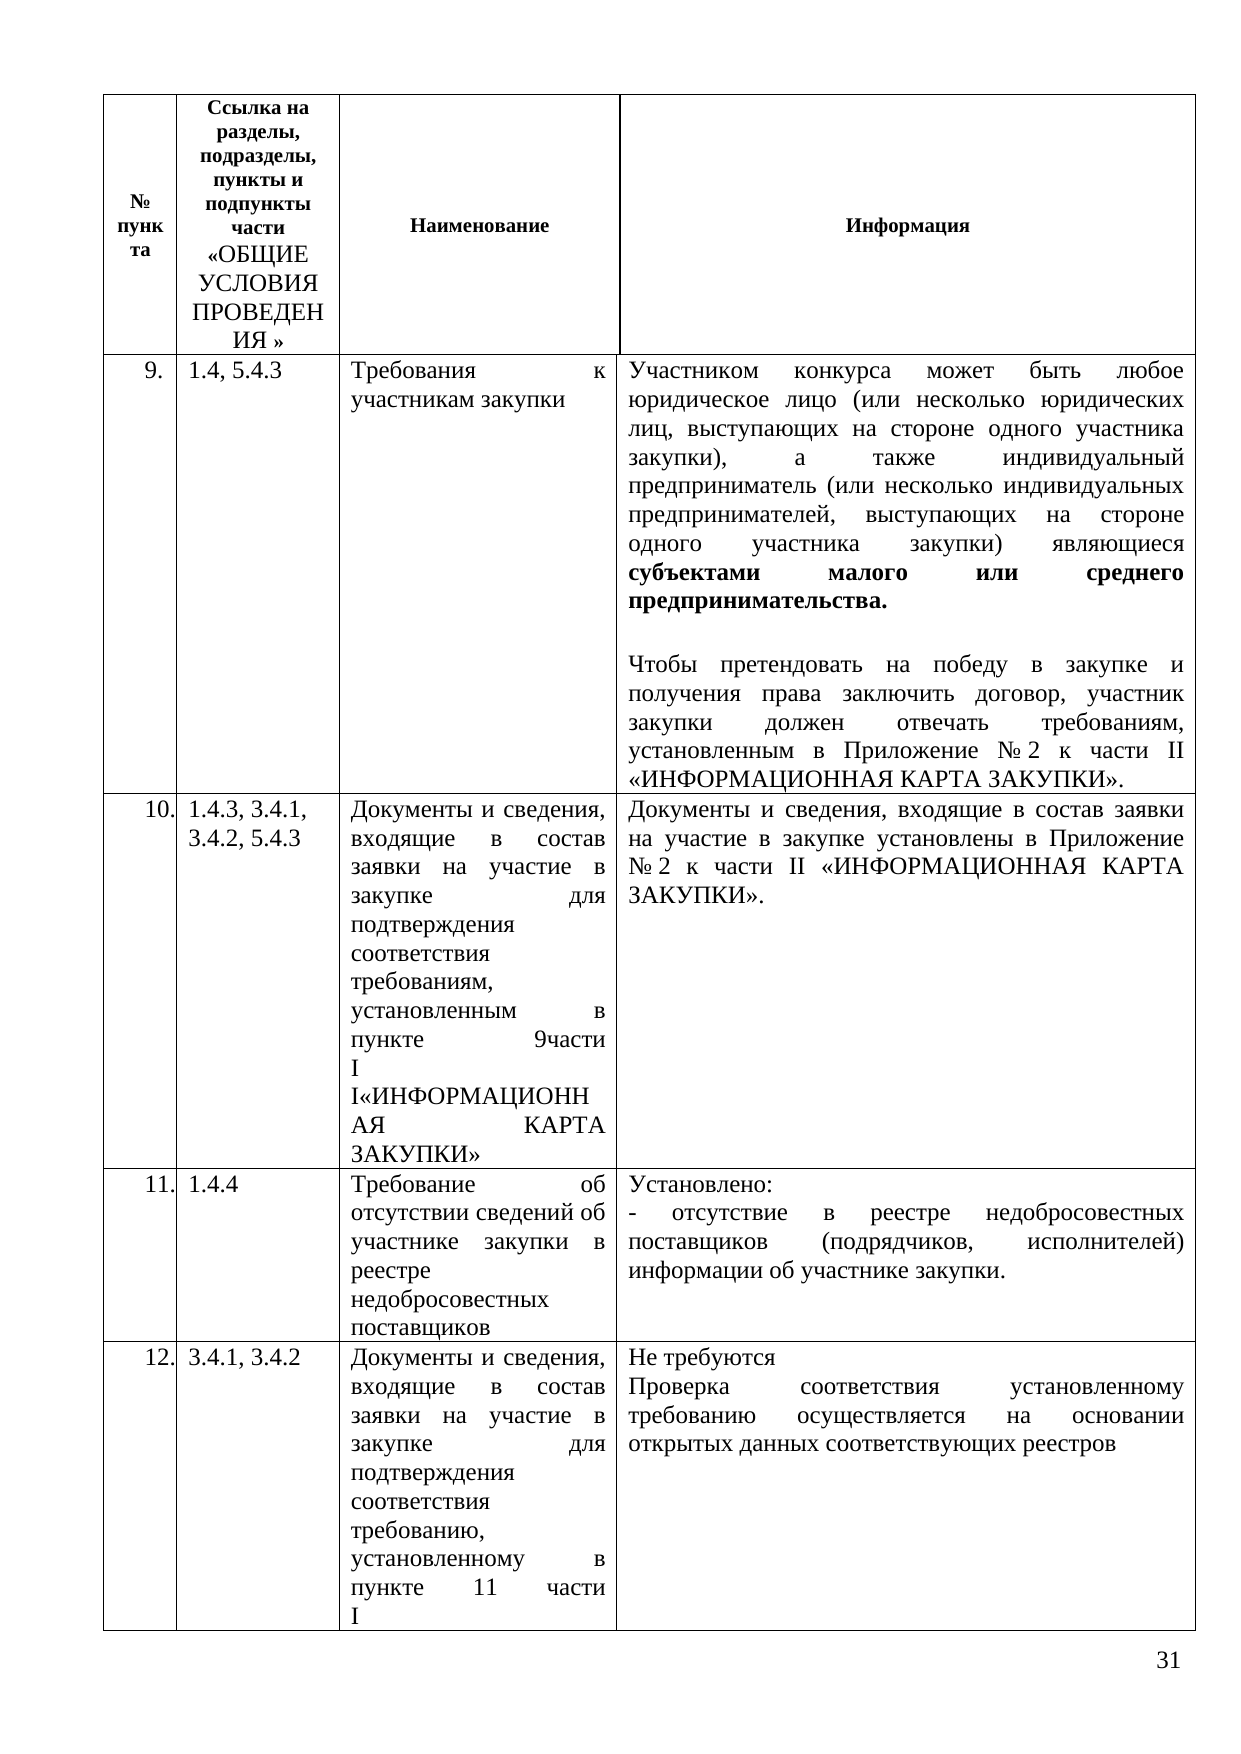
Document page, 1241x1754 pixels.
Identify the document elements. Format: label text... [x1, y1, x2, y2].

table_cell Участником конкурса может быть любое юридическое лицо (или несколько юридических лиц, выступающих на стороне одного участника закупки), а также индивидуальный предприниматель (или несколько индивидуальных предпринимателей, выступающих на стороне одного участника закупки) являющиеся субъектами малого или среднего предпринимательства. Чтобы претендовать на победу в закупке и получения права заключить договор, участник закупки должен отвечать требованиям, установленным в Приложение № 2 к части II «ИНФОРМАЦИОННАЯ КАРТА ЗАКУПКИ». [617, 355, 1195, 793]
table_header № пункта [104, 95, 176, 354]
table_cell [104, 1169, 176, 1341]
table_cell 1.4, 5.4.3 [177, 355, 339, 793]
table_cell Требование об отсутствии сведений об участнике закупки в реестре недобросовестных поставщиков [340, 1169, 616, 1341]
table_cell [104, 355, 176, 793]
table_cell Требования к участникам закупки [340, 355, 616, 793]
table_cell 1.4.4 [177, 1169, 339, 1341]
table_cell [104, 794, 176, 1168]
table_header Наименование [340, 95, 619, 354]
table_cell 3.4.1, 3.4.2 [177, 1342, 339, 1630]
table_cell Установлено: - отсутствие в реестре недобросовестных поставщиков (подрядчиков, исполнителей) информации об участнике закупки. [617, 1169, 1195, 1341]
table_header Информация [621, 95, 1195, 354]
table_cell Документы и сведения, входящие в состав заявки на участие в закупке установлены в Приложение № 2 к части II «ИНФОРМАЦИОННАЯ КАРТА ЗАКУПКИ». [617, 794, 1195, 1168]
table_cell 1.4.3, 3.4.1, 3.4.2, 5.4.3 [177, 794, 339, 1168]
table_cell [340, 1342, 616, 1630]
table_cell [617, 1342, 1195, 1630]
table_cell Документы и сведения, входящие в состав заявки на участие в закупке для подтверждения соответствия требованиям, установленным в пункте 9части II«ИНФОРМАЦИОННАЯ КАРТА ЗАКУПКИ» [340, 794, 616, 1168]
table_header Ссылка на разделы, подразделы, пункты и подпункты части «ОБЩИЕ УСЛОВИЯ ПРОВЕДЕНИЯ » [177, 95, 339, 354]
table_cell [104, 1342, 176, 1630]
